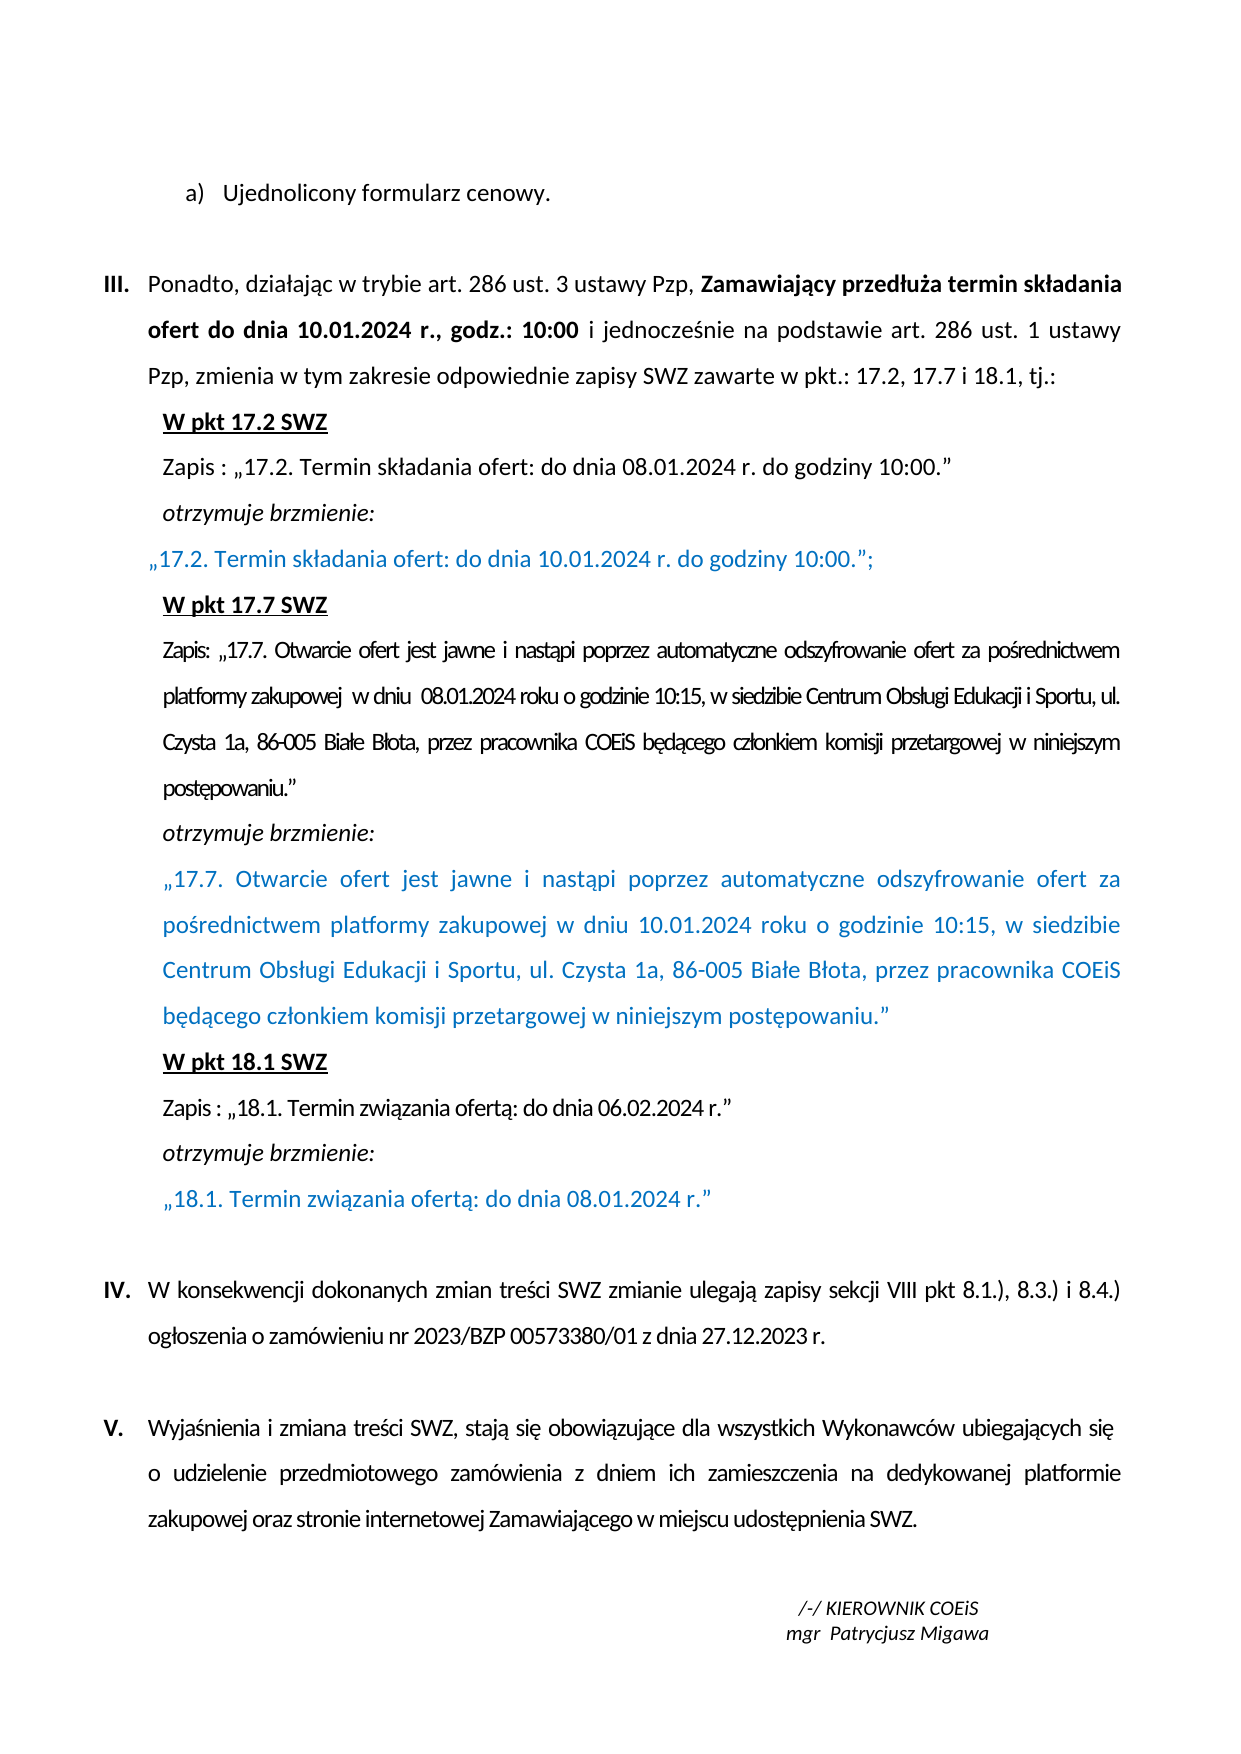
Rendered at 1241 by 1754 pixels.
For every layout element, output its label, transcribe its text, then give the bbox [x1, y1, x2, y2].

list Zapis : „17.2. Termin składania ofert: do dnia 08.01.2024 r. do godziny 10:00.” [162, 452, 1122, 482]
text mgr Patrycjusz Migawa [148, 1620, 1122, 1646]
list „18.1. Termin związania ofertą: do dnia 08.01.2024 r.” [162, 1183, 1122, 1214]
text otrzymuje brzmienie: [162, 1137, 1122, 1168]
list Wyjaśnienia i zmiana treści SWZ, stają się obowiązujące dla wszystkich Wykonawców ubiegających się o udzielenie przedmiotowego zamówienia z dniem ich zamieszczenia na dedykowanej platformie zakupowej oraz stronie internetowej Zamawiającego w miejscu udostępnienia SWZ. [103, 1412, 1122, 1534]
text Zapis : „18.1. Termin związania ofertą: do dnia 06.02.2024 r.” [162, 1092, 1122, 1122]
list otrzymuje brzmienie: [162, 497, 1122, 528]
list Ujednolicony formularz cenowy. [185, 177, 1122, 208]
text „17.2. Termin składania ofert: do dnia 10.01.2024 r. do godziny 10:00.”; [148, 543, 1122, 573]
list Zapis: „17.7. Otwarcie ofert jest jawne i nastąpi poprzez automatyczne odszyfrowanie ofert za pośrednictwem platformy zakupowej w dniu 08.01.2024 roku o godzinie 10:15, w siedzibie Centrum Obsługi Edukacji i Sportu, ul. Czysta 1a, 86-005 Białe Błota, przez pracownika COEiS będącego członkiem komisji przetargowej w niniejszym postępowaniu.” [162, 634, 1122, 802]
list W pkt 17.7 SWZ [162, 589, 1122, 619]
list Ponadto, działając w trybie art. 286 ust. 3 ustawy Pzp, Zamawiający przedłuża termin składania ofert do dnia 10.01.2024 r., godz.: 10:00 i jednocześnie na podstawie art. 286 ust. 1 ustawy Pzp, zmienia w tym zakresie odpowiednie zapisy SWZ zawarte w pkt.: 17.2, 17.7 i 18.1, tj.: [103, 269, 1122, 391]
list /-/ KIEROWNIK COEiS [798, 1595, 1122, 1620]
list W pkt 17.2 SWZ [162, 406, 1122, 436]
list otrzymuje brzmienie: [162, 817, 1122, 848]
text W pkt 18.1 SWZ [162, 1046, 1122, 1077]
list W konsekwencji dokonanych zmian treści SWZ zmianie ulegają zapisy sekcji VIII pkt 8.1.), 8.3.) i 8.4.) ogłoszenia o zamówieniu nr 2023/BZP 00573380/01 z dnia 27.12.2023 r. [103, 1275, 1122, 1351]
list „17.7. Otwarcie ofert jest jawne i nastąpi poprzez automatyczne odszyfrowanie ofert za pośrednictwem platformy zakupowej w dniu 10.01.2024 roku o godzinie 10:15, w siedzibie Centrum Obsługi Edukacji i Sportu, ul. Czysta 1a, 86-005 Białe Błota, przez pracownika COEiS będącego członkiem komisji przetargowej w niniejszym postępowaniu.” [162, 863, 1122, 1031]
